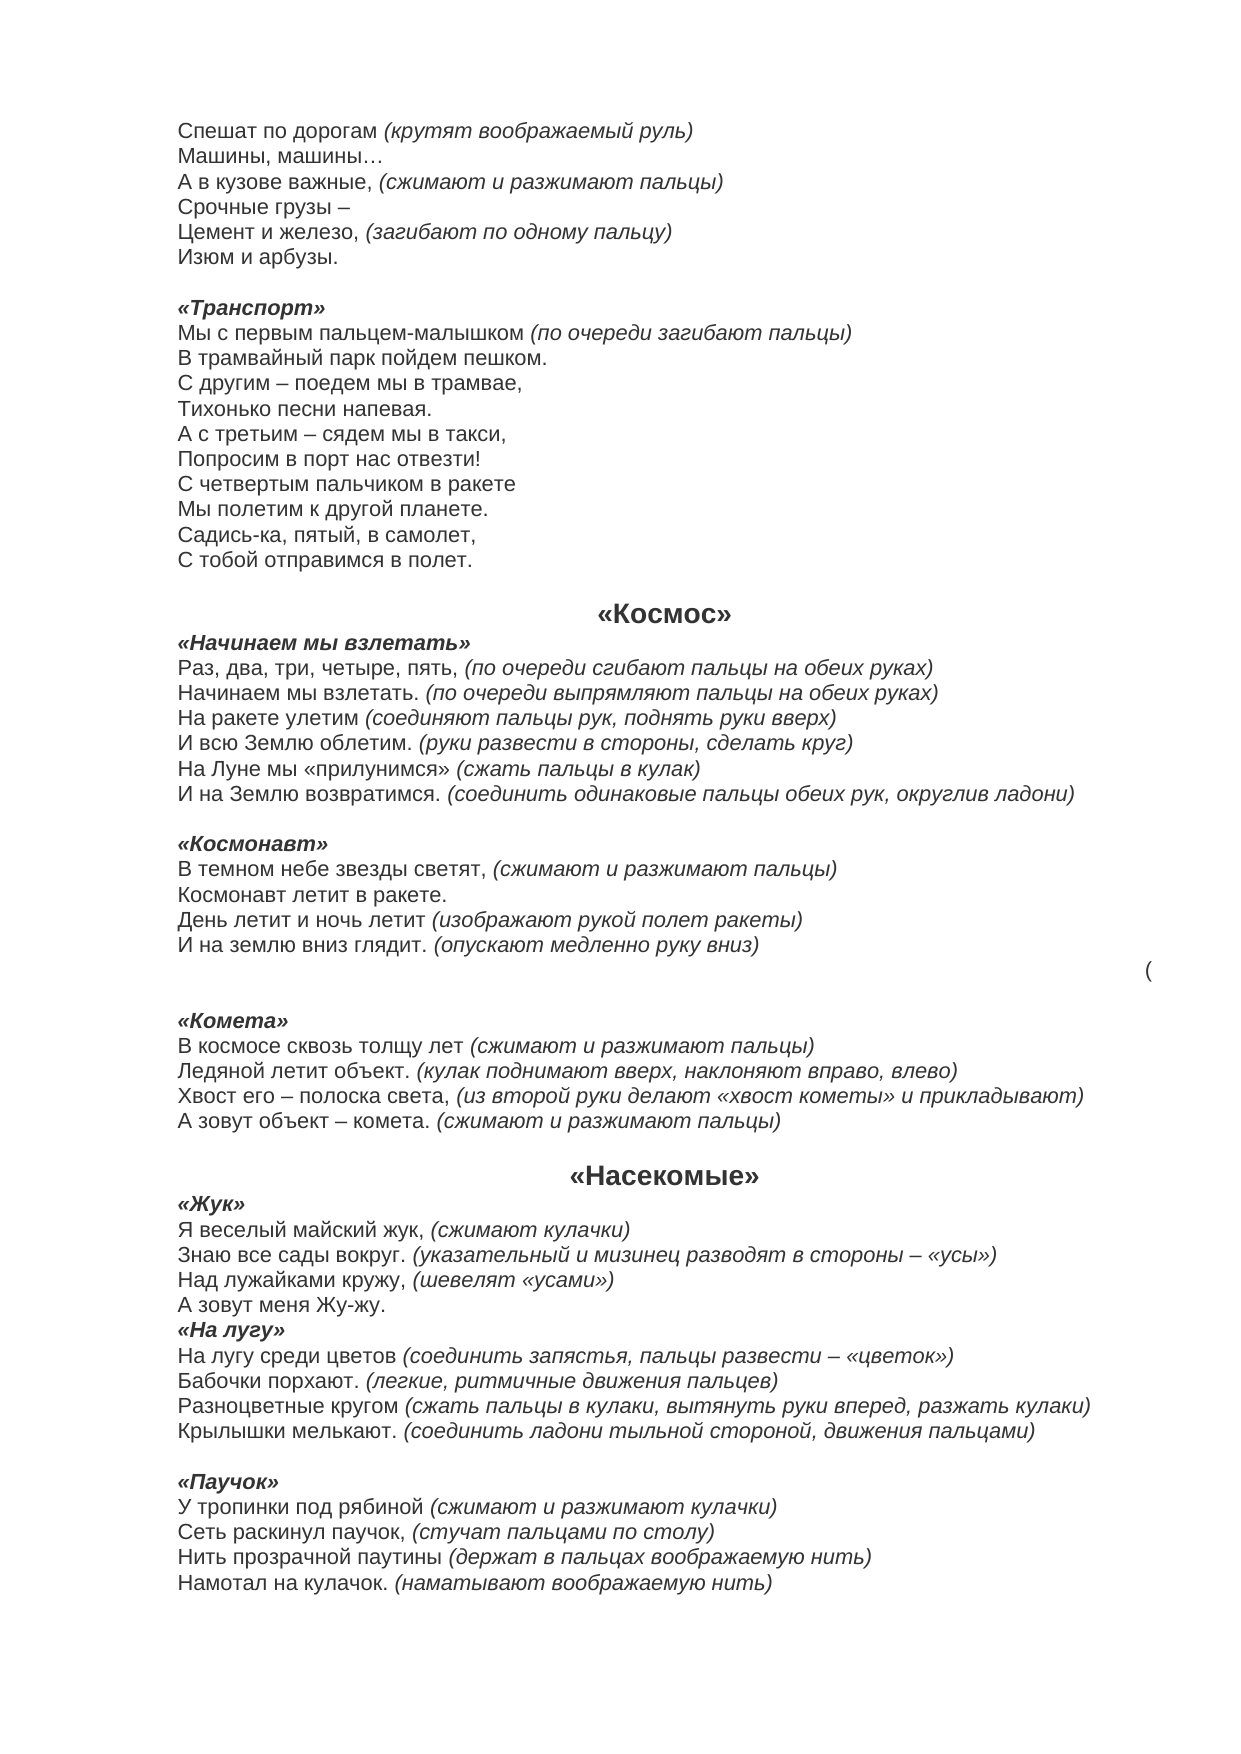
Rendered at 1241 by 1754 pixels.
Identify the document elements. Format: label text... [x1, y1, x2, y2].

text А зовут меня Жу-жу. [177, 1292, 1152, 1317]
text Нить прозрачной паутины (держат в пальцах воображаемую нить) [177, 1544, 1152, 1569]
text «Начинаем мы взлетать» [177, 629, 1152, 655]
text Садись-ка, пятый, в самолет, [177, 521, 1152, 547]
text Мы с первым пальцем-малышком (по очереди загибают пальцы) [177, 320, 1152, 345]
text Мы полетим к другой планете. [177, 496, 1152, 521]
text На лугу среди цветов (соединить запястья, пальцы развести – «цветок») [177, 1342, 1152, 1368]
text Машины, машины… [177, 143, 1152, 168]
text Хвост его – полоска света, (из второй руки делают «хвост кометы» и прикладывают) [177, 1083, 1152, 1108]
text «Паучок» [177, 1468, 1152, 1494]
text Сеть раскинул паучок, (стучат пальцами по столу) [177, 1519, 1152, 1544]
text Попросим в порт нас отвезти! [177, 446, 1152, 471]
text «Насекомые» [177, 1159, 1152, 1191]
text А с третьим – сядем мы в такси, [177, 421, 1152, 446]
text Срочные грузы – [177, 194, 1152, 219]
text Тихонько песни напевая. [177, 395, 1152, 421]
text У тропинки под рябиной (сжимают и разжимают кулачки) [177, 1494, 1152, 1519]
text И на землю вниз глядит. (опускают медленно руку вниз) [177, 932, 1152, 957]
text Цемент и железо, (загибают по одному пальцу) [177, 219, 1152, 244]
text Раз, два, три, четыре, пять, (по очереди сгибают пальцы на обеих руках) [177, 655, 1152, 680]
text И на Землю возвратимся. (соединить одинаковые пальцы обеих рук, округлив ладони) [177, 781, 1152, 806]
text И всю Землю облетим. (руки развести в стороны, сделать круг) [177, 730, 1152, 756]
text Я веселый майский жук, (сжимают кулачки) [177, 1216, 1152, 1242]
text С тобой отправимся в полет. [177, 547, 1152, 572]
text Намотал на кулачок. (наматывают воображаемую нить) [177, 1569, 1152, 1594]
text «На лугу» [177, 1317, 1152, 1342]
text С четвертым пальчиком в ракете [177, 471, 1152, 496]
text Начинаем мы взлетать. (по очереди выпрямляют пальцы на обеих руках) [177, 680, 1152, 705]
text В космосе сквозь толщу лет (сжимают и разжимают пальцы) [177, 1033, 1152, 1058]
text «Космонавт» [177, 831, 1152, 856]
text День летит и ночь летит (изображают рукой полет ракеты) [177, 907, 1152, 932]
text Крылышки мелькают. (соединить ладони тыльной стороной, движения пальцами) [177, 1418, 1152, 1443]
text На ракете улетим (соединяют пальцы рук, поднять руки вверх) [177, 705, 1152, 730]
text Космонавт летит в ракете. [177, 882, 1152, 907]
text ( [177, 957, 1152, 982]
text «Космос» [177, 597, 1152, 629]
text Знаю все сады вокруг. (указательный и мизинец разводят в стороны – «усы») [177, 1242, 1152, 1267]
text Изюм и арбузы. [177, 244, 1152, 269]
text В темном небе звезды светят, (сжимают и разжимают пальцы) [177, 856, 1152, 882]
text Разноцветные кругом (сжать пальцы в кулаки, вытянуть руки вперед, разжать кулаки) [177, 1393, 1152, 1418]
text «Жук» [177, 1191, 1152, 1216]
text С другим – поедем мы в трамвае, [177, 370, 1152, 395]
text В трамвайный парк пойдем пешком. [177, 345, 1152, 370]
text Над лужайками кружу, (шевелят «усами») [177, 1267, 1152, 1292]
text «Комета» [177, 1008, 1152, 1033]
text А зовут объект – комета. (сжимают и разжимают пальцы) [177, 1108, 1152, 1134]
text А в кузове важные, (сжимают и разжимают пальцы) [177, 168, 1152, 194]
text Ледяной летит объект. (кулак поднимают вверх, наклоняют вправо, влево) [177, 1058, 1152, 1083]
text Бабочки порхают. (легкие, ритмичные движения пальцев) [177, 1368, 1152, 1393]
text «Транспорт» [177, 294, 1152, 320]
text Спешат по дорогам (крутят воображаемый руль) [177, 118, 1152, 143]
text На Луне мы «прилунимся» (сжать пальцы в кулак) [177, 756, 1152, 781]
